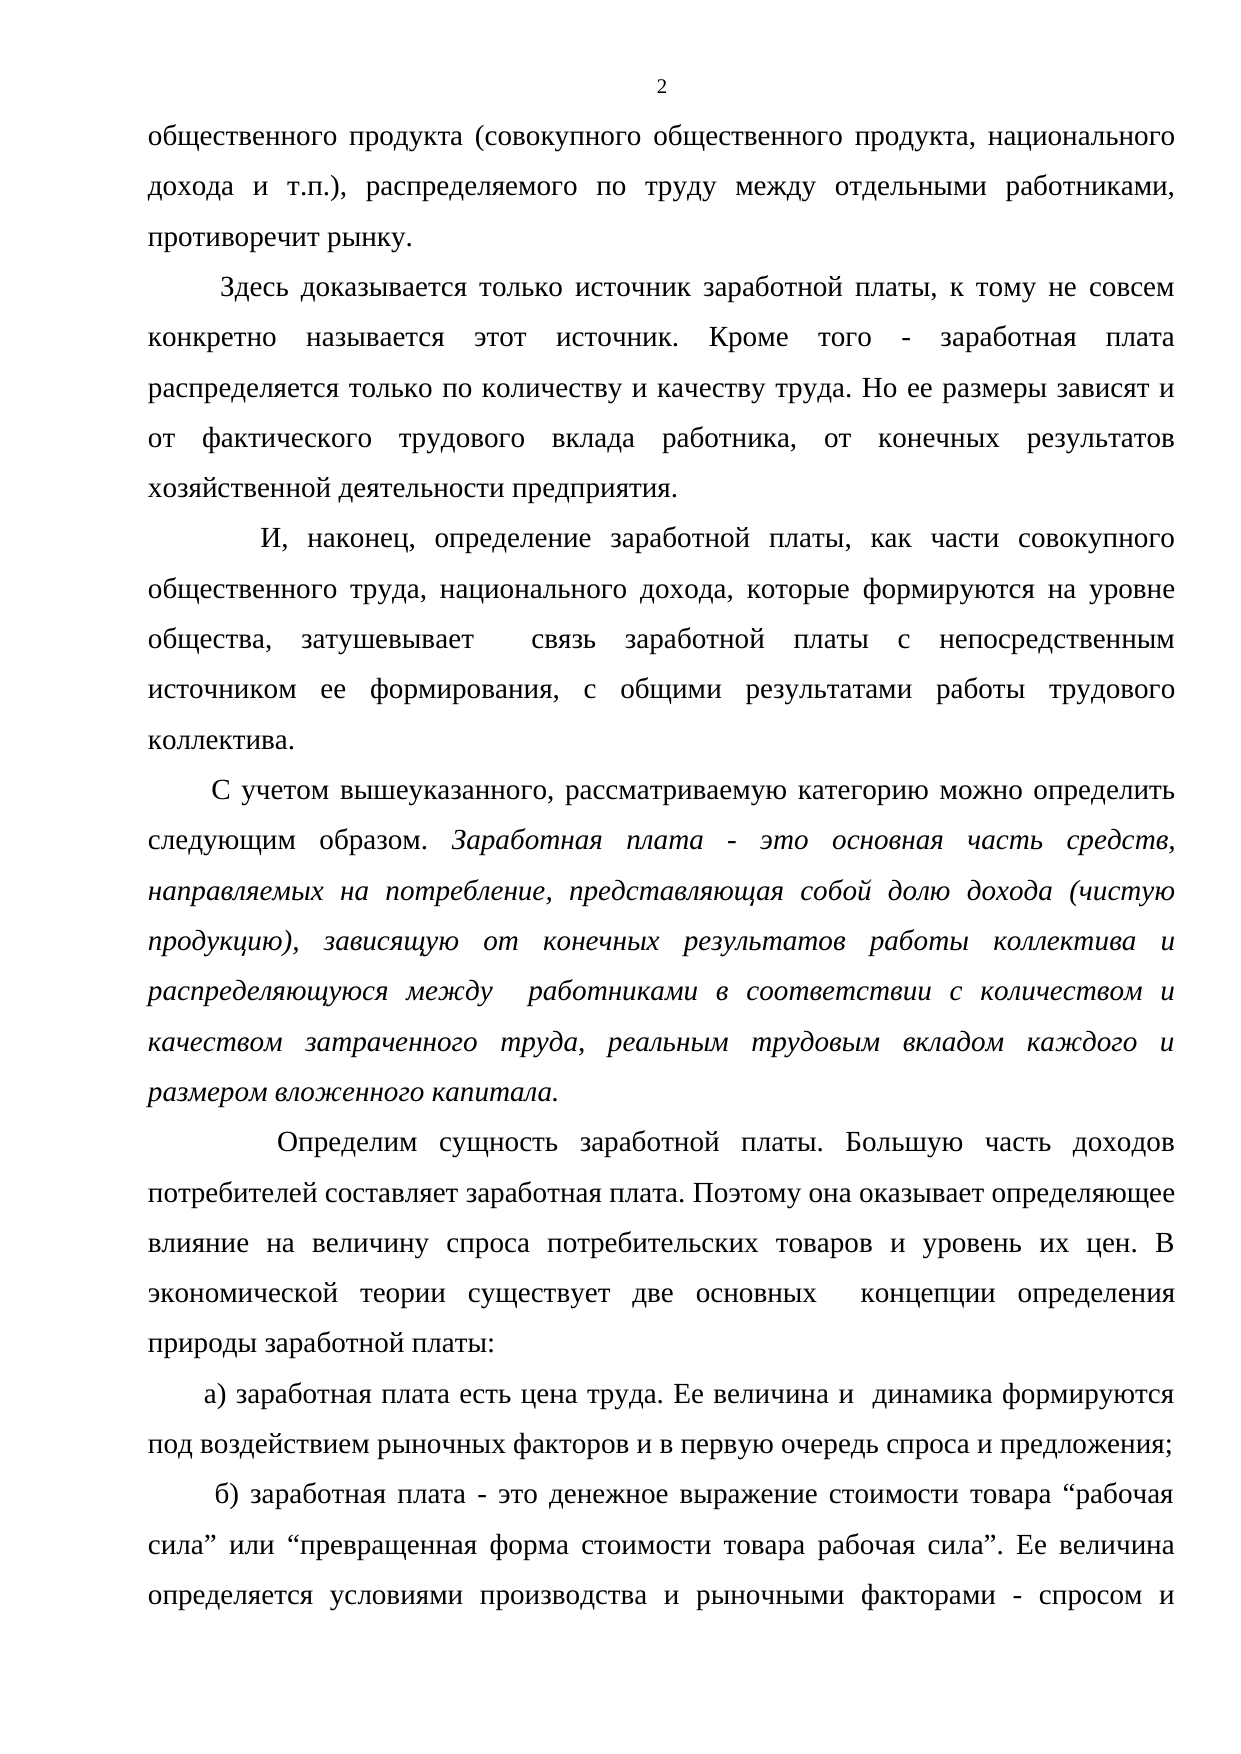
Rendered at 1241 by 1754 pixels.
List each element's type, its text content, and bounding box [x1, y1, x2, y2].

text И, наконец, определение заработной платы, как части совокупного общественного труда, национального дохода, которые формируются на уровне общества, затушевывает связь заработной платы с непосредственным источником ее формирования, с общими результатами работы трудового коллектива. [148, 521, 1176, 755]
text а) заработная плата есть цена труда. Ее величина и динамика формируются под воздействием рыночных факторов и в первую очередь спроса и предложения; [148, 1376, 1176, 1460]
text Определим сущность заработной платы. Большую часть доходов потребителей составляет заработная плата. Поэтому она оказывает определяющее влияние на величину спроса потребительских товаров и уровень их цен. В экономической теории существует две основных концепции определения природы заработной платы: [148, 1124, 1176, 1359]
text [148, 118, 1176, 252]
text С учетом вышеуказанного, рассматриваемую категорию можно определить следующим образом. Заработная плата - это основная часть средств, направляемых на потребление, представляющая собой долю дохода (чистую продукцию), зависящую от конечных результатов работы коллектива и распределяющуюся между работниками в соответствии с количеством и качеством затраченного труда, реальным трудовым вкладом каждого и размером вложенного капитала. [148, 772, 1176, 1108]
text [148, 1477, 1176, 1611]
text Здесь доказывается только источник заработной платы, к тому не совсем конкретно называется этот источник. Кроме того - заработная плата распределяется только по количеству и качеству труда. Но ее размеры зависят и от фактического трудового вклада работника, от конечных результатов хозяйственной деятельности предприятия. [148, 269, 1176, 504]
